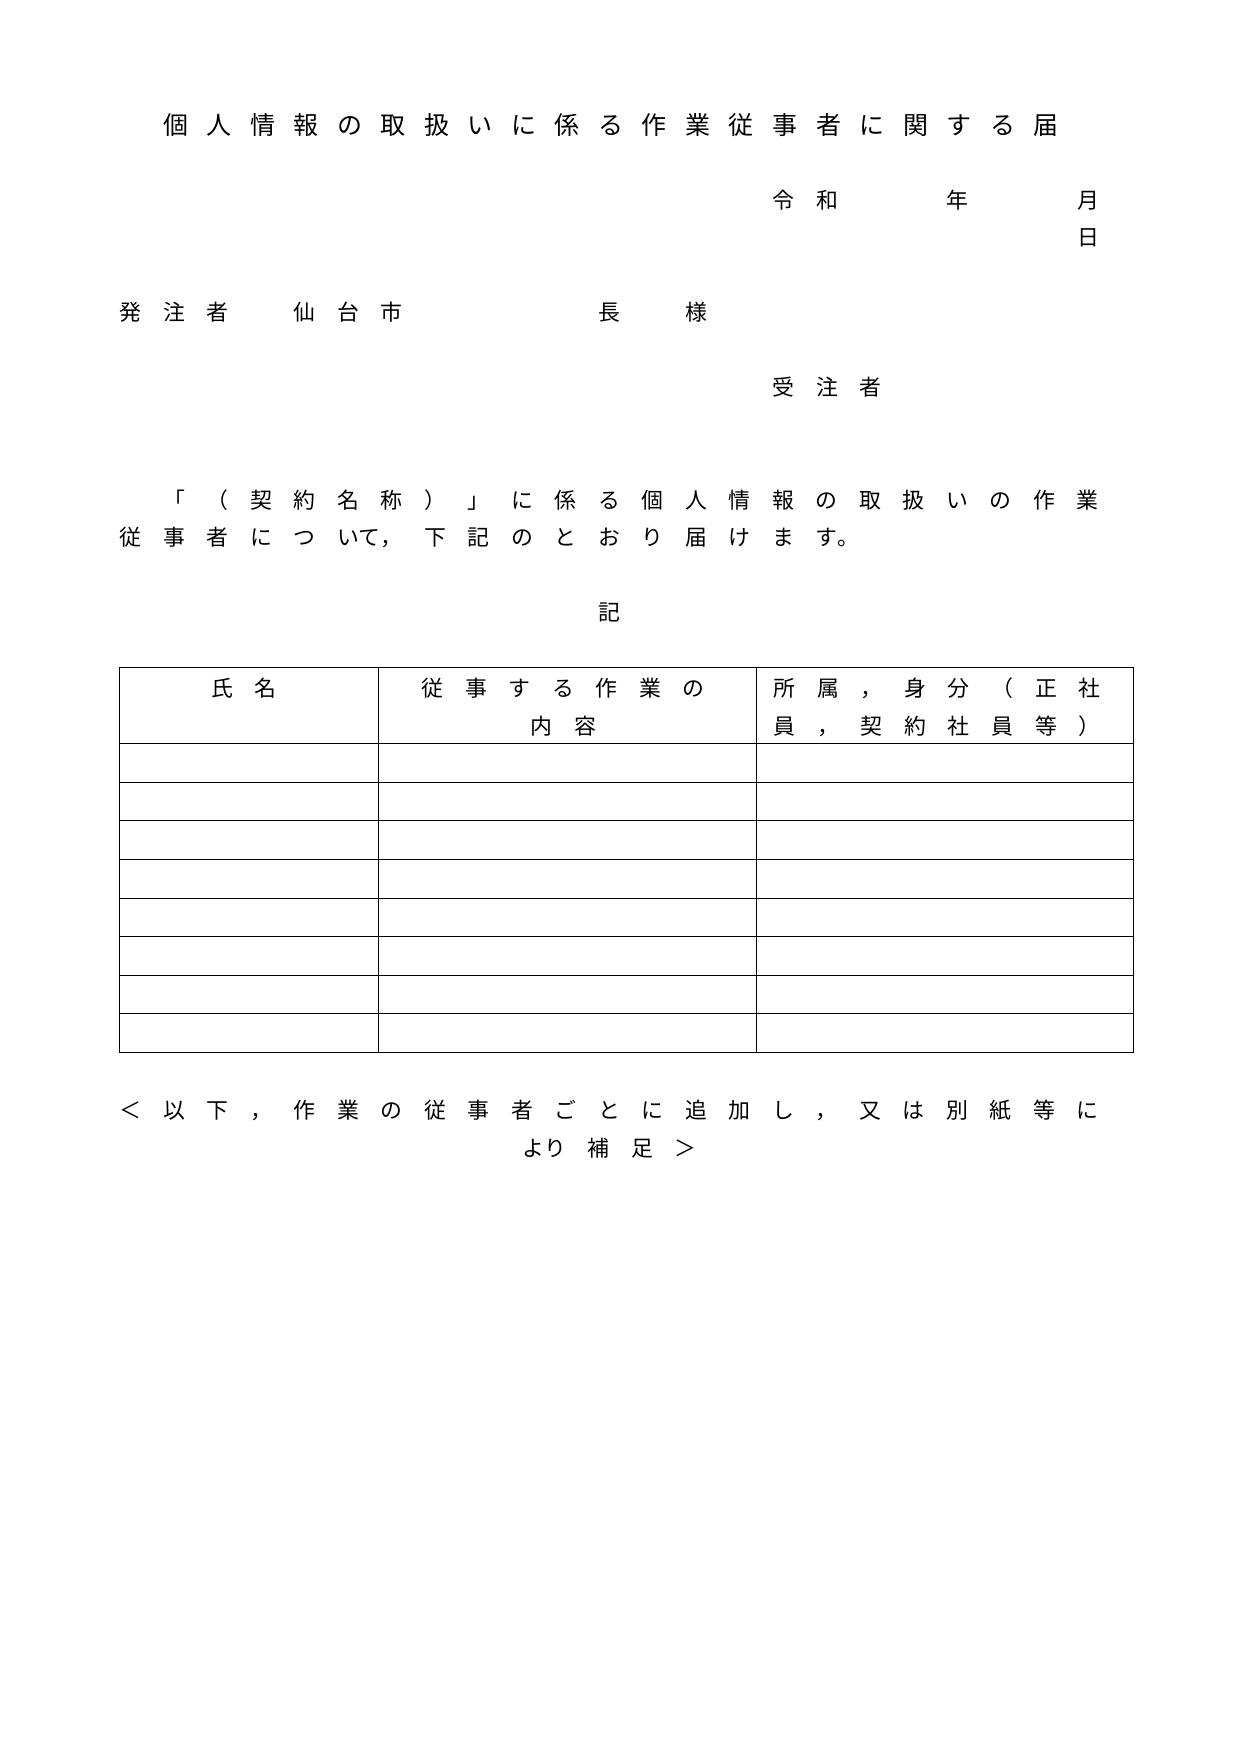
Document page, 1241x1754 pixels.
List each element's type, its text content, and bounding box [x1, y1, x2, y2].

table_cell [120, 1014, 378, 1052]
table_cell [120, 976, 378, 1013]
text 個人情報の取扱いに係る作業従事者に関する届 [119, 105, 1121, 142]
text 令和 年 月 日 [731, 180, 1121, 255]
table_cell [379, 976, 756, 1013]
table_cell [757, 821, 1133, 859]
table_cell [379, 937, 756, 974]
table_header 所属，身分（正社員，契約社員等） [757, 668, 1133, 743]
table_header 従事する作業の内容 [379, 668, 756, 743]
table_cell [379, 744, 756, 782]
table_cell [120, 899, 378, 936]
table_cell [757, 937, 1133, 974]
table_header 氏名 [120, 668, 378, 743]
table_cell [120, 783, 378, 820]
table_cell [757, 899, 1133, 936]
table_cell [379, 783, 756, 820]
table_cell [757, 783, 1133, 820]
text 受注者 [752, 367, 1121, 405]
table_cell [120, 860, 378, 897]
table_cell [379, 860, 756, 897]
text 記 [119, 592, 1121, 630]
text 「（契約名称）」に係る個人情報の取扱いの作業従事者について，下記のとおり届けます。 [119, 480, 1121, 555]
table_cell [757, 744, 1133, 782]
table_cell [120, 937, 378, 974]
table_cell [120, 744, 378, 782]
table_cell [120, 821, 378, 859]
table_cell [757, 976, 1133, 1013]
table_cell [757, 860, 1133, 897]
table_cell [379, 1014, 756, 1052]
text 発注者 仙台市 長 様 [119, 292, 1121, 330]
table_cell [379, 899, 756, 936]
table_cell [757, 1014, 1133, 1052]
table_cell [379, 821, 756, 859]
text ＜以下，作業の従事者ごとに追加し，又は別紙等により補足＞ [119, 1090, 1121, 1165]
